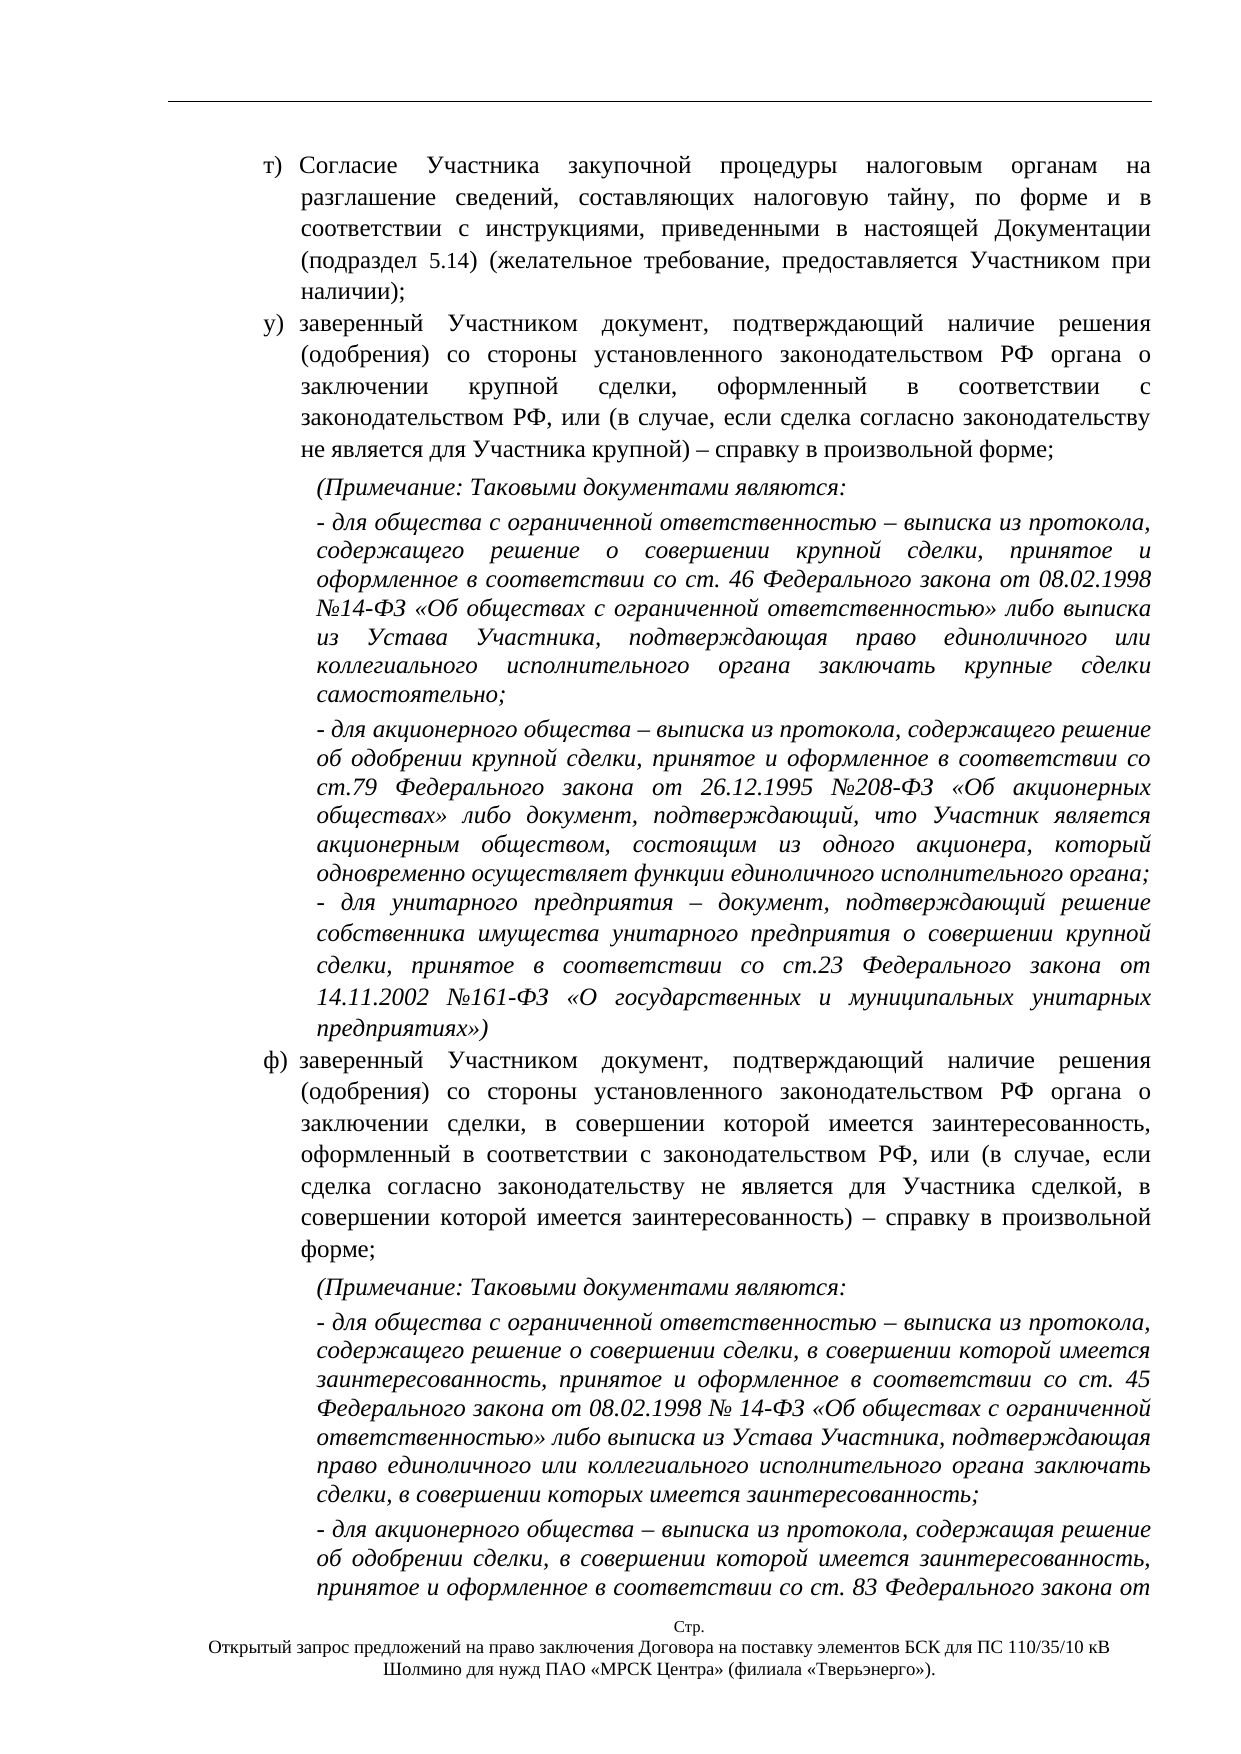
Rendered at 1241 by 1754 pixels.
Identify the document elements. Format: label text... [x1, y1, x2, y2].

list заверенный Участником документ, подтверждающий наличие решения (одобрения) со стороны установленного законодательством РФ органа о заключении сделки, в совершении которой имеется заинтересованность, оформленный в соответствии с законодательством РФ, или (в случае, если сделка согласно законодательству не является для Участника сделкой, в совершении которой имеется заинтересованность) – справку в произвольной форме; [263, 1045, 1152, 1263]
list - для общества с ограниченной ответственностью – выписка из протокола, содержащего решение о совершении крупной сделки, принятое и оформленное в соответствии со ст. 46 Федерального закона от 08.02.1998 №14-ФЗ «Об обществах с ограниченной ответственностью» либо выписка из Устава Участника, подтверждающая право единоличного или коллегиального исполнительного органа заключать крупные сделки самостоятельно; [316, 507, 1152, 708]
list - для общества с ограниченной ответственностью – выписка из протокола, содержащего решение о совершении сделки, в совершении которой имеется заинтересованность, принятое и оформленное в соответствии со ст. 45 Федерального закона от 08.02.1998 № 14-ФЗ «Об обществах с ограниченной ответственностью» либо выписка из Устава Участника, подтверждающая право единоличного или коллегиального исполнительного органа заключать сделки, в совершении которых имеется заинтересованность; [316, 1307, 1152, 1508]
list (Примечание: Таковыми документами являются: [316, 472, 1152, 501]
list Согласие Участника закупочной процедуры налоговым органам на разглашение сведений, составляющих налоговую тайну, по форме и в соответствии с инструкциями, приведенными в настоящей Документации (подраздел 5.14) (желательное требование, предоставляется Участником при наличии); [263, 150, 1152, 305]
list - для унитарного предприятия – документ, подтверждающий решение собственника имущества унитарного предприятия о совершении крупной сделки, принятое в соответствии со ст.23 Федерального закона от 14.11.2002 №161-ФЗ «О государственных и муниципальных унитарных предприятиях») [316, 887, 1152, 1042]
list (Примечание: Таковыми документами являются: [316, 1272, 1152, 1301]
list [316, 1514, 1152, 1601]
list - для акционерного общества – выписка из протокола, содержащего решение об одобрении крупной сделки, принятое и оформленное в соответствии со ст.79 Федерального закона от 26.12.1995 №208-ФЗ «Об акционерных обществах» либо документ, подтверждающий, что Участник является акционерным обществом, состоящим из одного акционера, который одновременно осуществляет функции единоличного исполнительного органа; [316, 714, 1152, 887]
list заверенный Участником документ, подтверждающий наличие решения (одобрения) со стороны установленного законодательством РФ органа о заключении крупной сделки, оформленный в соответствии с законодательством РФ, или (в случае, если сделка согласно законодательству не является для Участника крупной) – справку в произвольной форме; [263, 308, 1152, 463]
